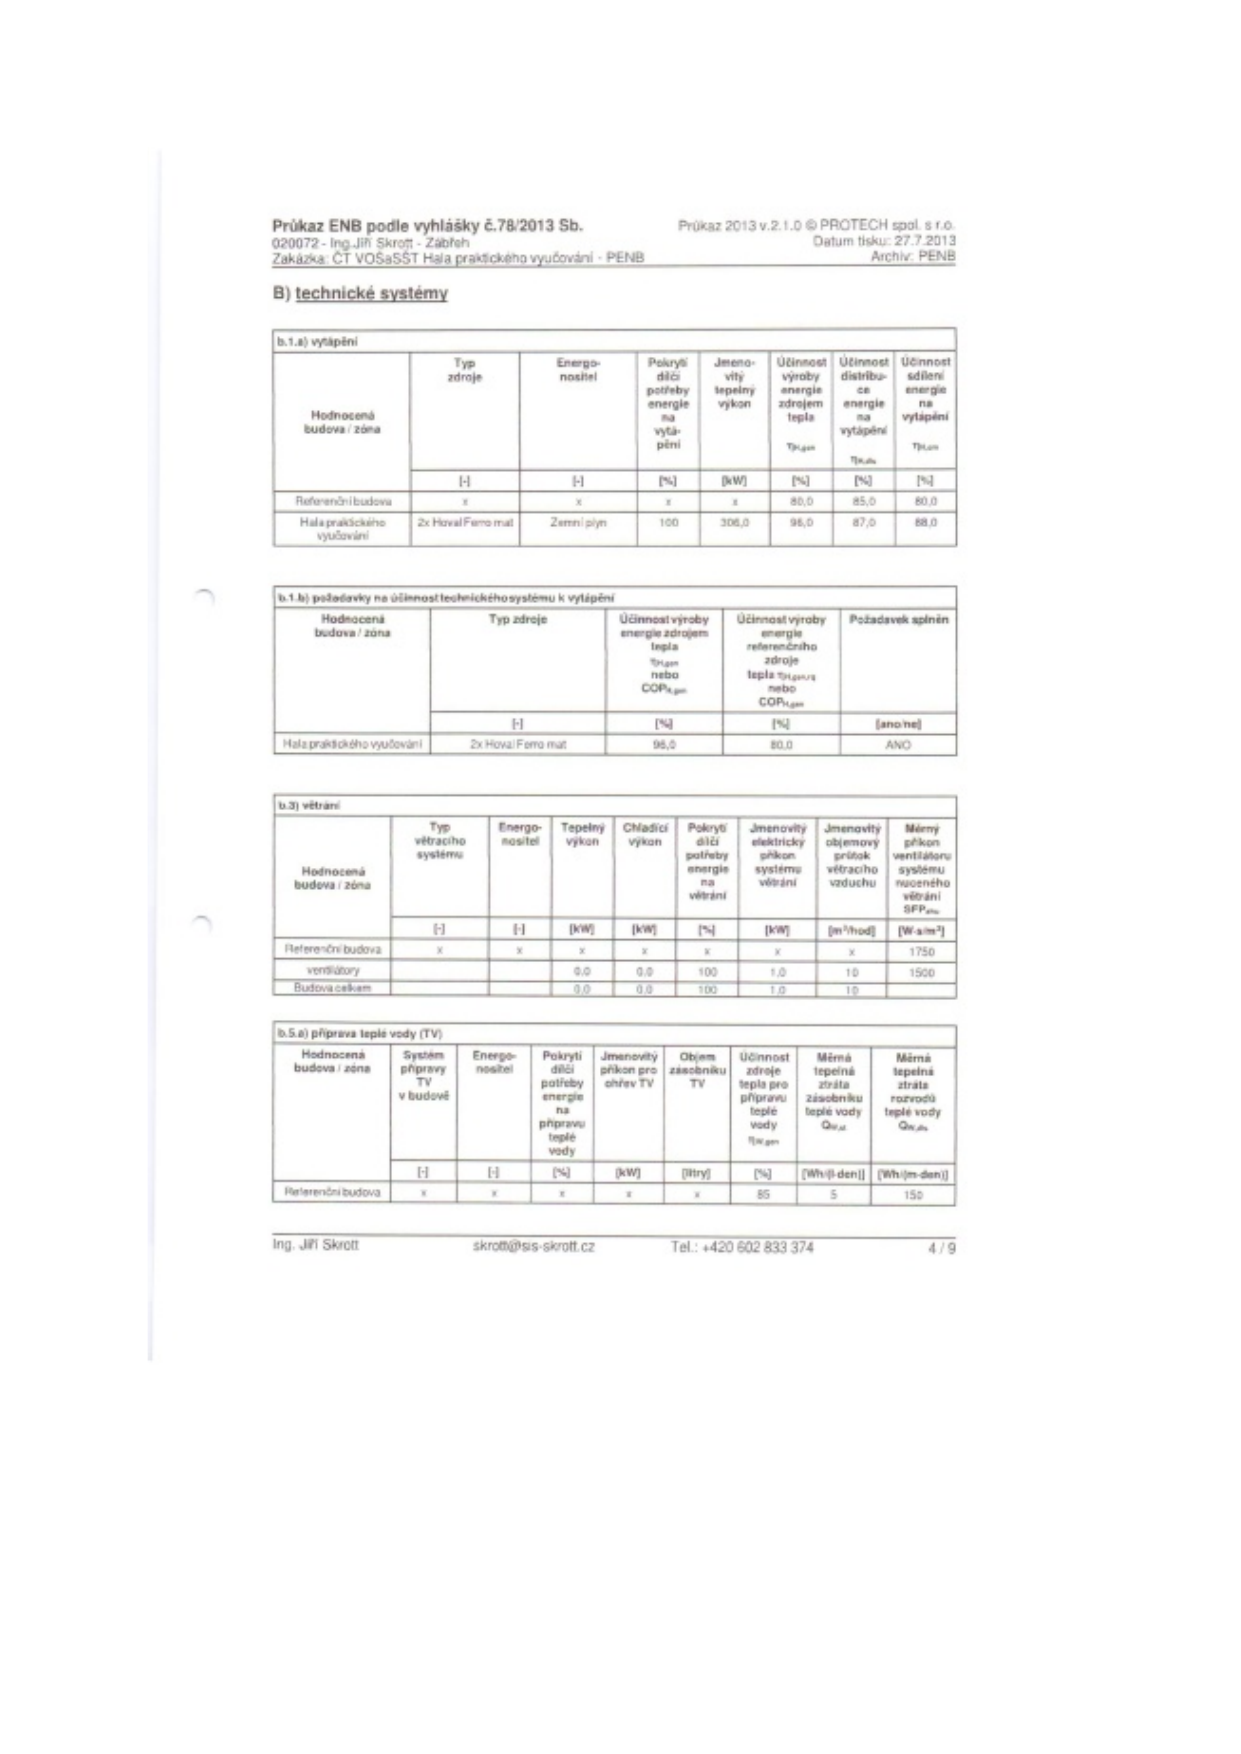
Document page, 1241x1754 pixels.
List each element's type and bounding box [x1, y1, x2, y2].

picture [147, 147, 1032, 1606]
